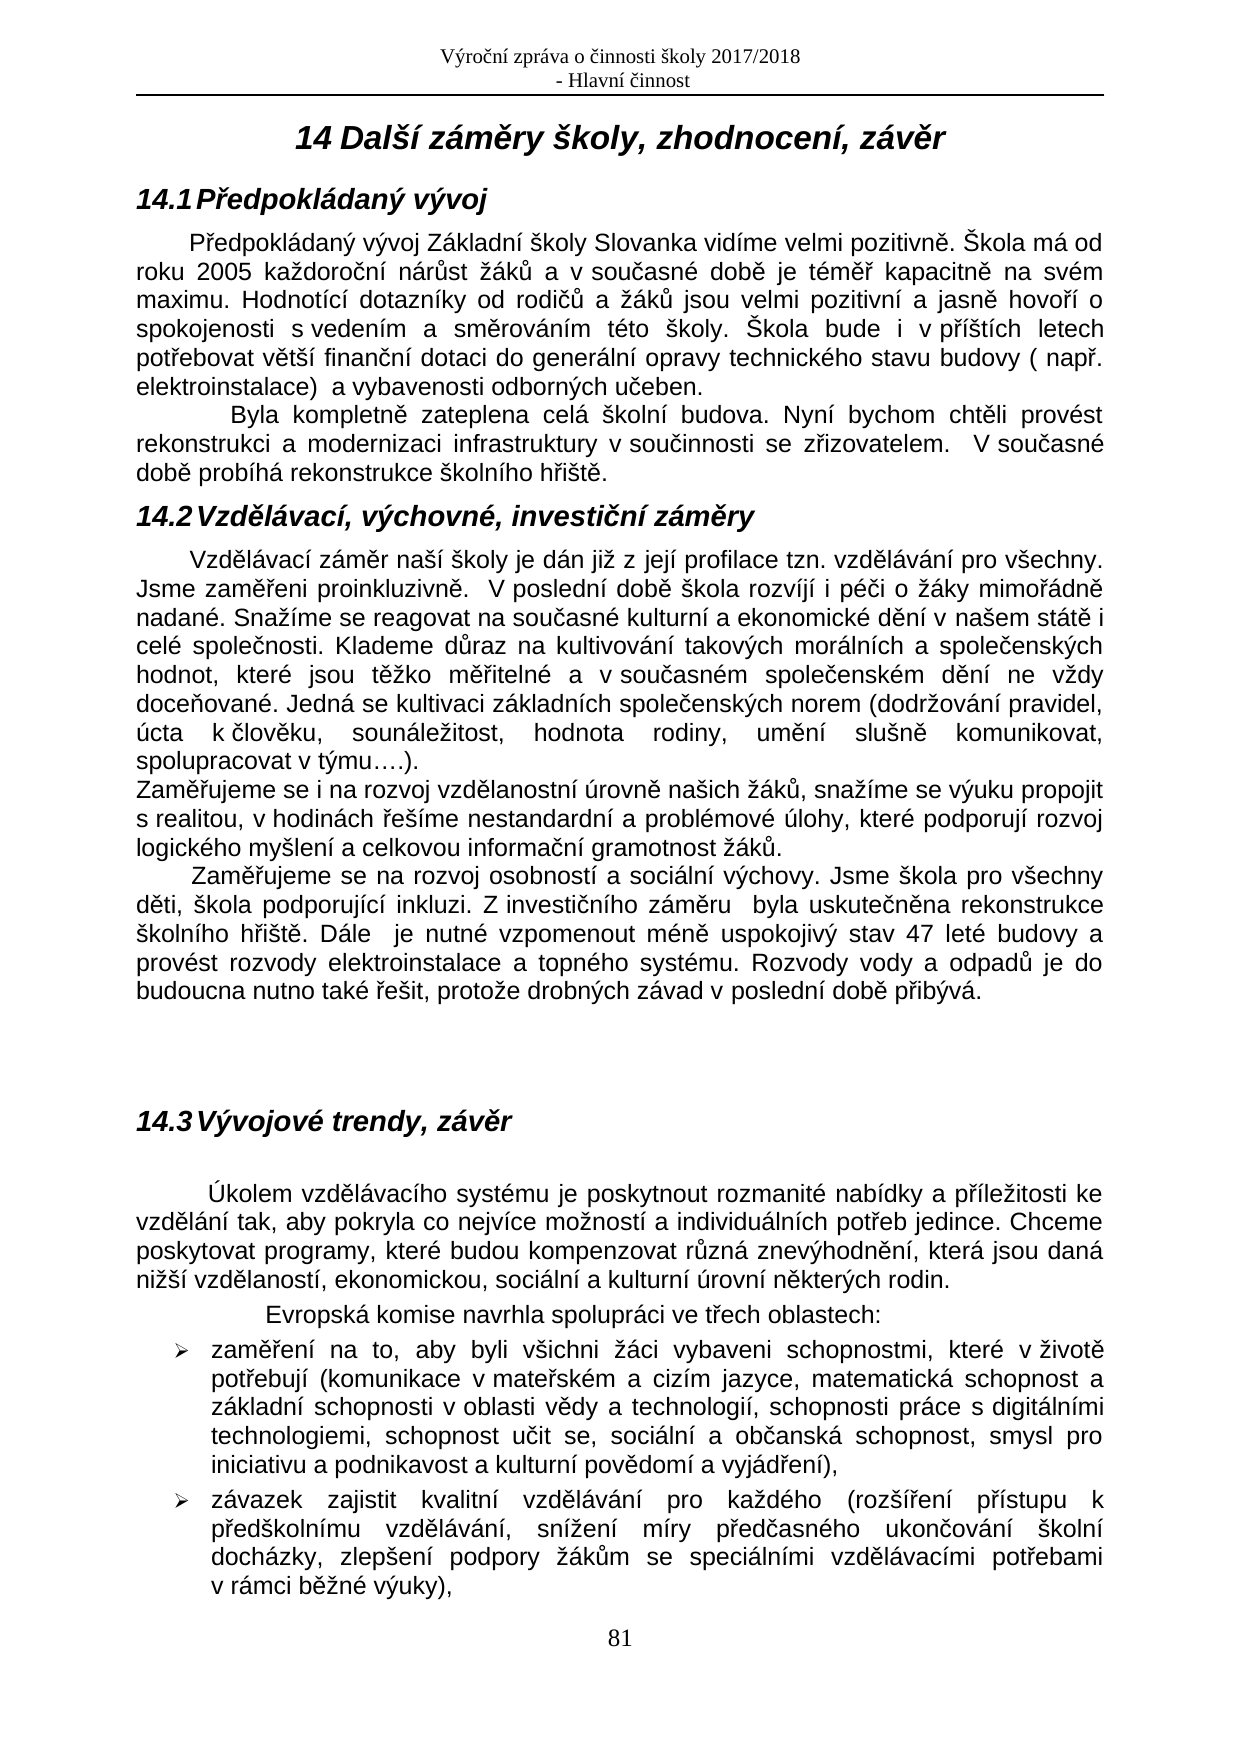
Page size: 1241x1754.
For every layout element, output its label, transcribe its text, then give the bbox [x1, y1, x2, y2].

text Vzdělávací záměr naší školy je dán již z její profilace tzn. vzdělávání pro všechny. Jsme zaměřeni proinkluzivně. V poslední době škola rozvíjí i péči o žáky mimořádně nadané. Snažíme se reagovat na současné kulturní a ekonomické dění v našem státě i celé společnosti. Klademe důraz na kultivování takových morálních a společenských hodnot, které jsou těžko měřitelné a v současném společenském dění ne vždy doceňované. Jedná se kultivaci základních společenských norem (dodržování pravidel, úcta k člověku, sounáležitost, hodnota rodiny, umění slušně komunikovat, spolupracovat v týmu….). [136, 545, 1104, 775]
text Předpokládaný vývoj Základní školy Slovanka vidíme velmi pozitivně. Škola má od roku 2005 každoroční nárůst žáků a v současné době je téměř kapacitně na svém maximu. Hodnotící dotazníky od rodičů a žáků jsou velmi pozitivní a jasně hovoří o spokojenosti s vedením a směrováním této školy. Škola bude i v příštích letech potřebovat větší finanční dotaci do generální opravy technického stavu budovy ( např. elektroinstalace) a vybavenosti odborných učeben. [136, 228, 1104, 400]
list zaměření na to, aby byli všichni žáci vybaveni schopnostmi, které v životě potřebují (komunikace v mateřském a cizím jazyce, matematická schopnost a základní schopnosti v oblasti vědy a technologií, schopnosti práce s digitálními technologiemi, schopnost učit se, sociální a občanská schopnost, smysl pro iniciativu a podnikavost a kulturní povědomí a vyjádření), [173, 1335, 1104, 1479]
text Úkolem vzdělávacího systému je poskytnout rozmanité nabídky a příležitosti ke vzdělání tak, aby pokryla co nejvíce možností a individuálních potřeb jedince. Chceme poskytovat programy, které budou kompenzovat různá znevýhodnění, která jsou daná nižší vzdělaností, ekonomickou, sociální a kulturní úrovní některých rodin. [136, 1179, 1104, 1294]
subtitle Vývojové trendy, závěr [136, 1104, 1104, 1137]
text Zaměřujeme se i na rozvoj vzdělanostní úrovně našich žáků, snažíme se výuku propojit s realitou, v hodinách řešíme nestandardní a problémové úlohy, které podporují rozvoj logického myšlení a celkovou informační gramotnost žáků. [136, 775, 1104, 861]
subtitle Vzdělávací, výchovné, investiční záměry [136, 499, 1104, 533]
text Evropská komise navrhla spolupráci ve třech oblastech: [136, 1300, 1104, 1329]
text Zaměřujeme se na rozvoj osobností a sociální výchovy. Jsme škola pro všechny děti, škola podporující inkluzi. Z investičního záměru byla uskutečněna rekonstrukce školního hřiště. Dále je nutné vzpomenout méně uspokojivý stav 47 leté budovy a provést rozvody elektroinstalace a topného systému. Rozvody vody a odpadů je do budoucna nutno také řešit, protože drobných závad v poslední době přibývá. [136, 861, 1104, 1005]
subtitle Další záměry školy, zhodnocení, závěr [136, 118, 1104, 157]
list závazek zajistit kvalitní vzdělávání pro každého (rozšíření přístupu k předškolnímu vzdělávání, snížení míry předčasného ukončování školní docházky, zlepšení podpory žákům se speciálními vzdělávacími potřebami v rámci běžné výuky), [173, 1485, 1104, 1600]
subtitle Předpokládaný vývoj [136, 182, 1104, 215]
text Byla kompletně zateplena celá školní budova. Nyní bychom chtěli provést rekonstrukci a modernizaci infrastruktury v součinnosti se zřizovatelem. V současné době probíhá rekonstrukce školního hřiště. [136, 400, 1104, 487]
